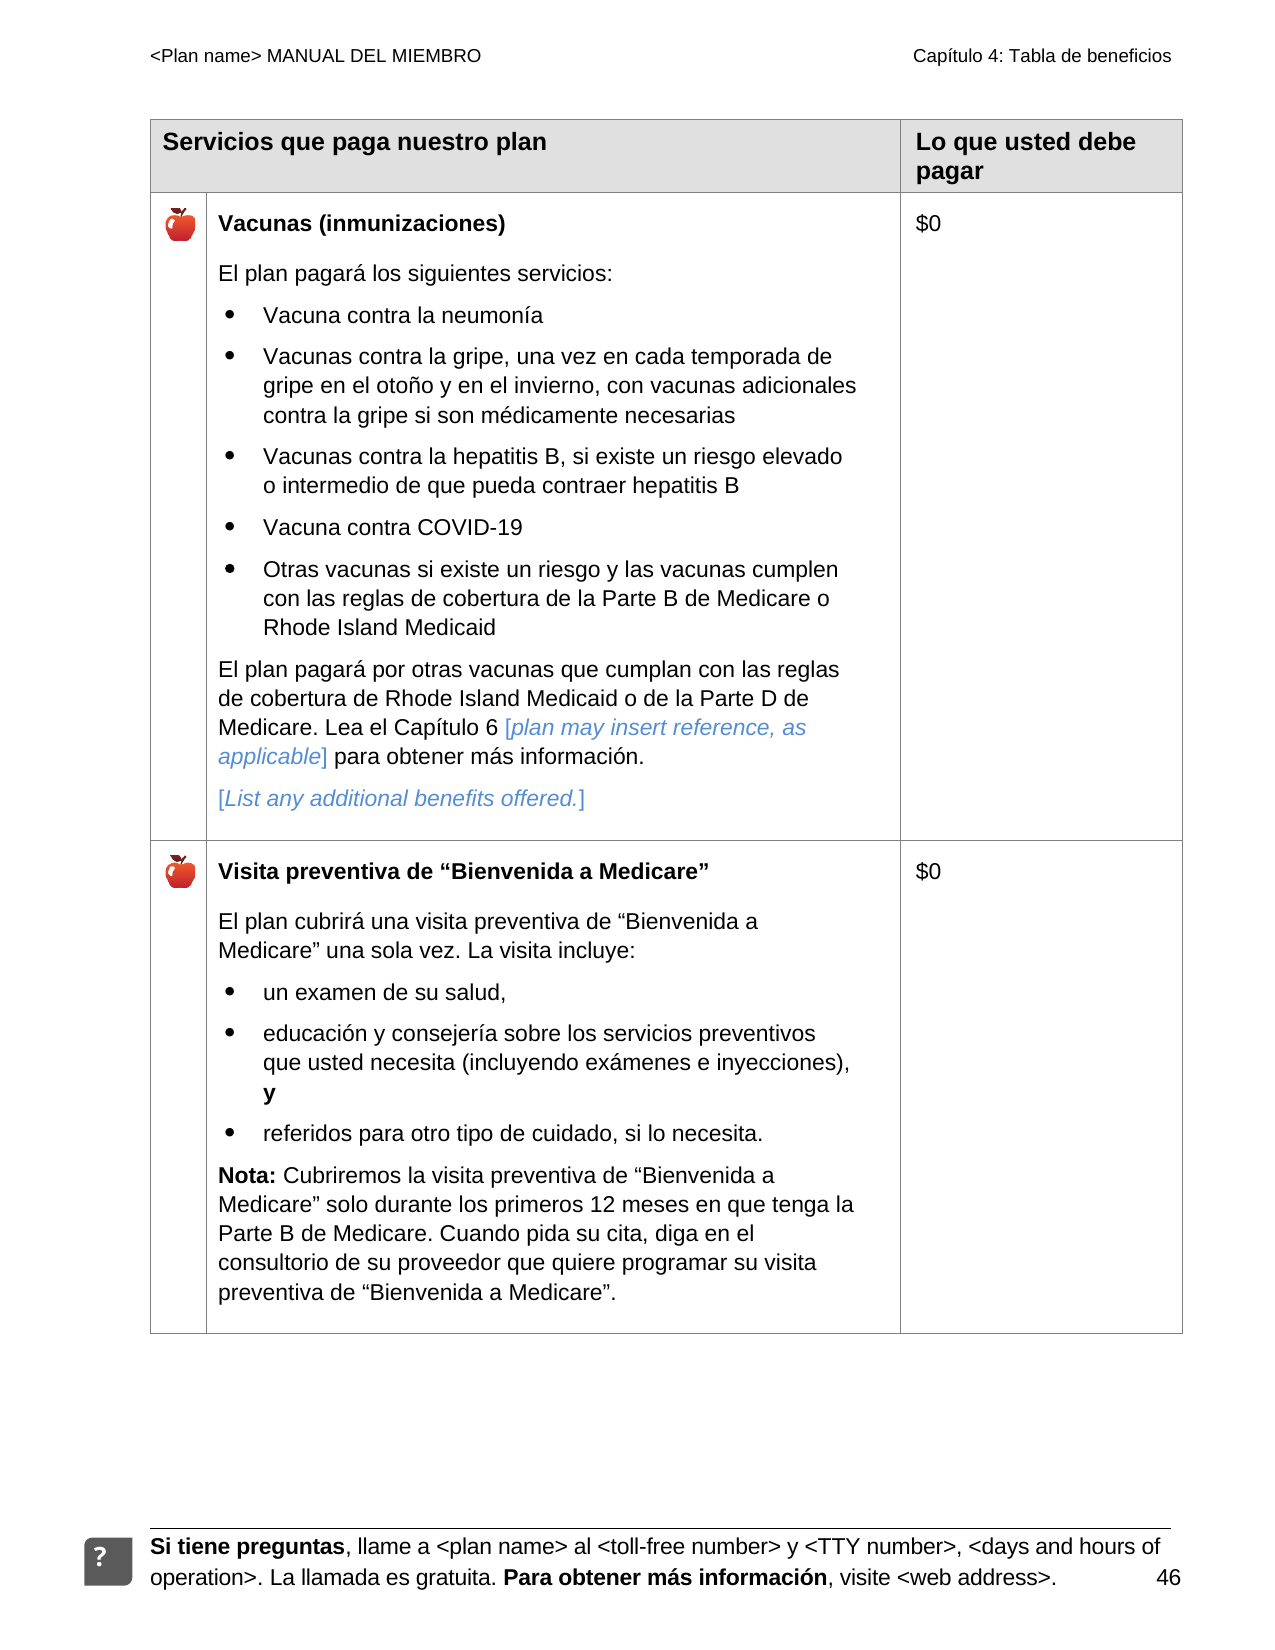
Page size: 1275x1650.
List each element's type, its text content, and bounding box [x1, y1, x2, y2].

table_cell Visita preventiva de “Bienvenida a Medicare” El plan cubrirá una visita preventiva de “Bienvenida a Medicare” una sola vez. La visita incluye: un examen de su salud, educación y consejería sobre los servicios preventivos que usted necesita (incluyendo exámenes e inyecciones), y referidos para otro tipo de cuidado, si lo necesita. Nota: Cubriremos la visita preventiva de “Bienvenida a Medicare” solo durante los primeros 12 meses en que tenga la Parte B de Medicare. Cuando pida su cita, diga en el consultorio de su proveedor que quiere programar su visita preventiva de “Bienvenida a Medicare”. [207, 841, 900, 1333]
table_header Lo que usted debe pagar [901, 120, 1182, 192]
table_cell $0 [901, 841, 1182, 1333]
table_cell Vacunas (inmunizaciones) El plan pagará los siguientes servicios: Vacuna contra la neumonía Vacunas contra la gripe, una vez en cada temporada de gripe en el otoño y en el invierno, con vacunas adicionales contra la gripe si son médicamente necesarias Vacunas contra la hepatitis B, si existe un riesgo elevado o intermedio de que pueda contraer hepatitis B Vacuna contra COVID-19 Otras vacunas si existe un riesgo y las vacunas cumplen con las reglas de cobertura de la Parte B de Medicare o Rhode Island Medicaid El plan pagará por otras vacunas que cumplan con las reglas de cobertura de Rhode Island Medicaid o de la Parte D de Medicare. Lea el Capítulo 6 [plan may insert reference, as applicable] para obtener más información. [List any additional benefits offered.] [207, 193, 900, 840]
picture [165, 208, 196, 241]
table_cell [151, 193, 206, 840]
table_cell [151, 841, 206, 1333]
table_header Servicios que paga nuestro plan [151, 120, 900, 192]
table_cell $0 [901, 193, 1182, 840]
picture [165, 855, 196, 888]
